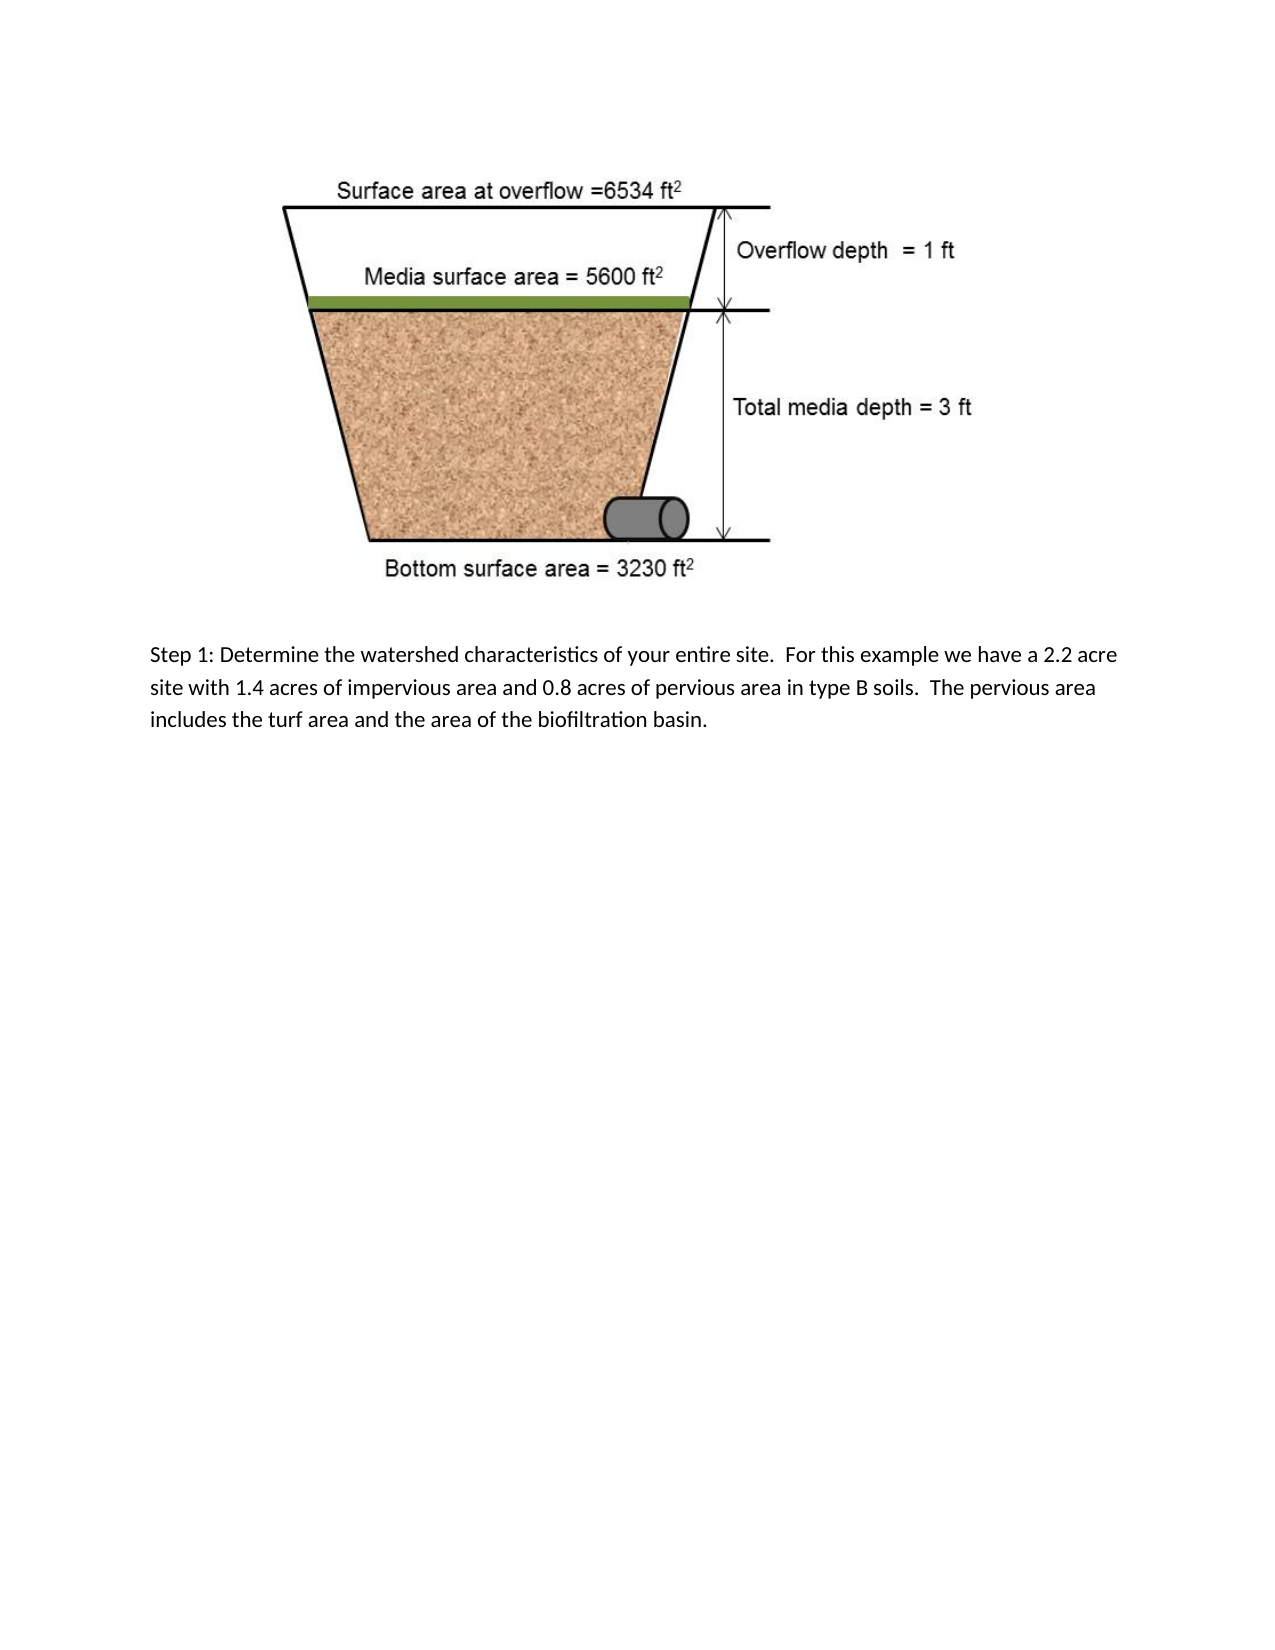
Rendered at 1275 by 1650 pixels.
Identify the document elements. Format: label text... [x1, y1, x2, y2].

text Step 1: Determine the watershed characteristics of your entire site. For this example we have a 2.2 acre site with 1.4 acres of impervious area and 0.8 acres of pervious area in type B soils. The pervious area includes the turf area and the area of the biofiltration basin. [150, 641, 1125, 733]
picture [282, 168, 991, 596]
